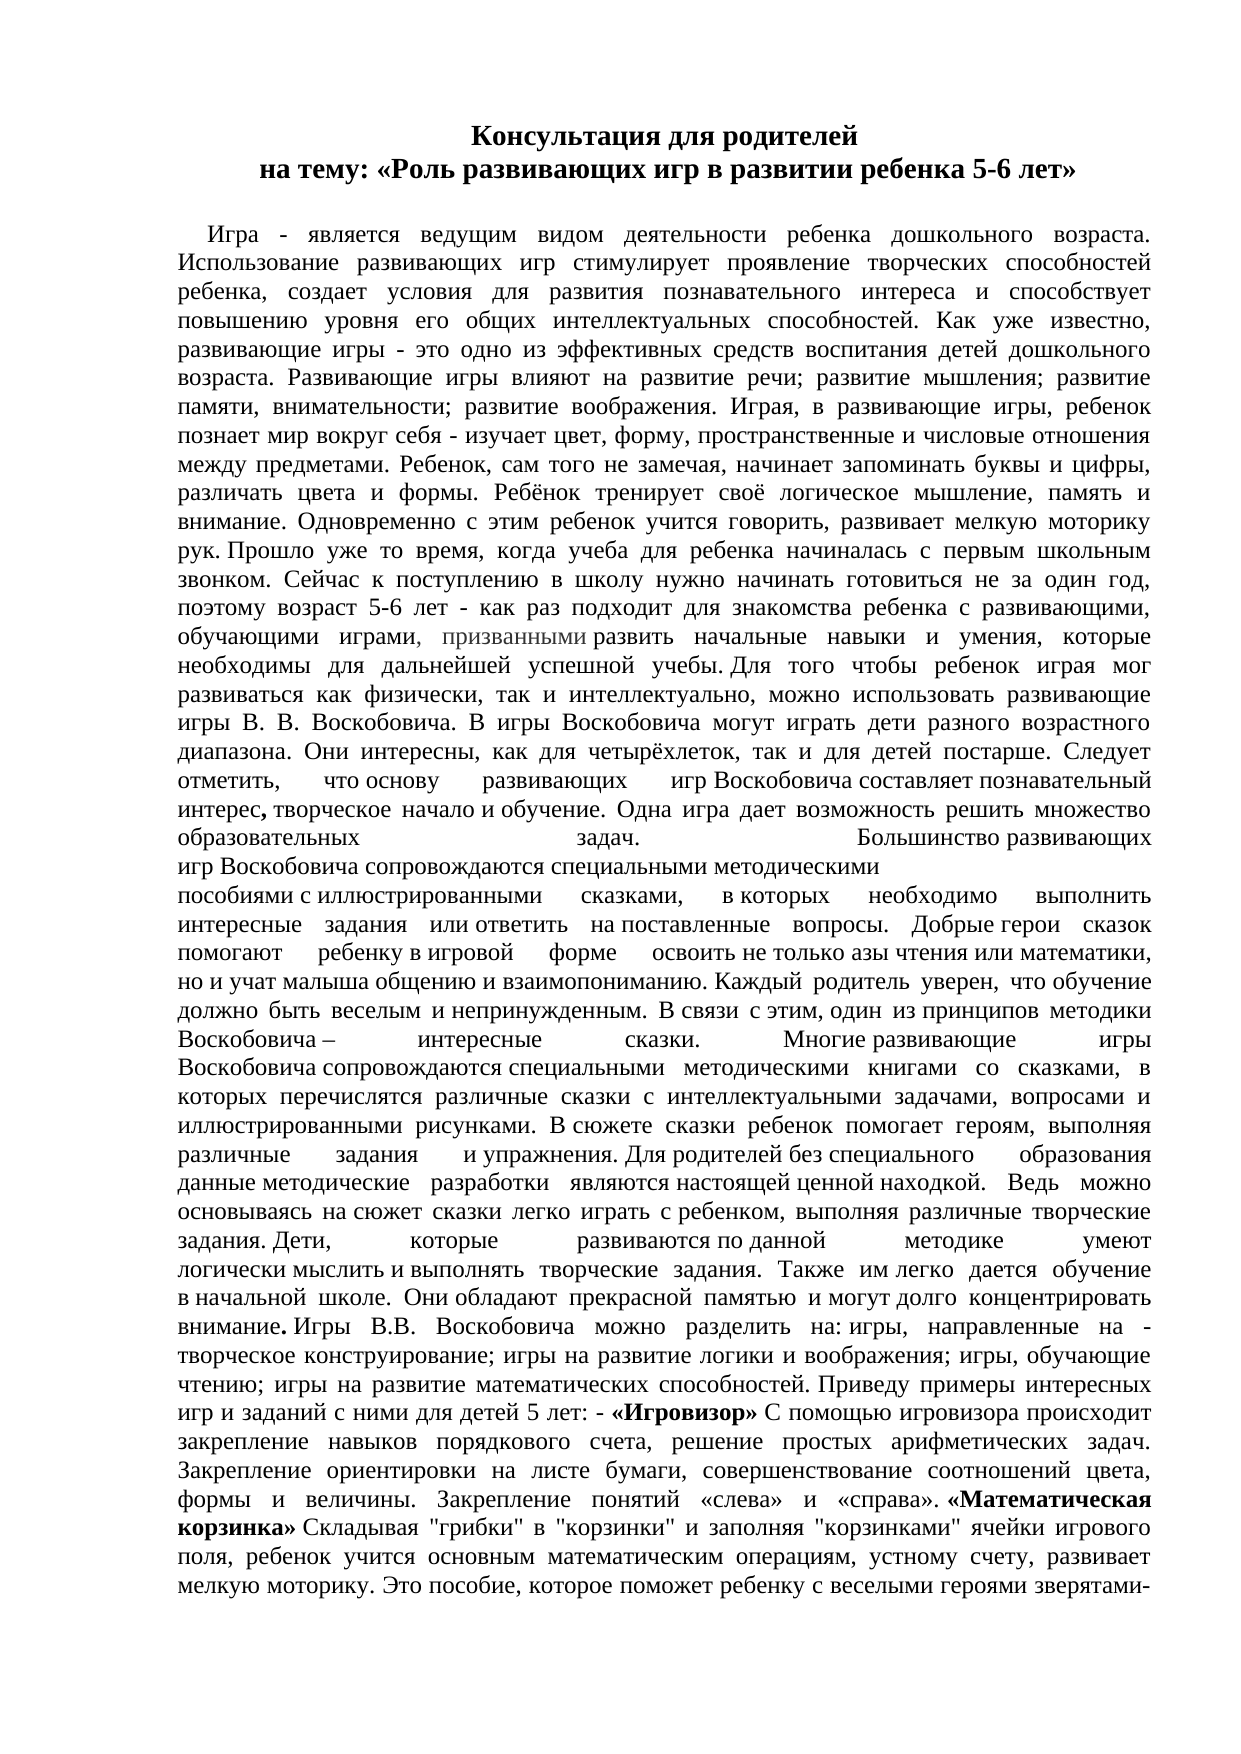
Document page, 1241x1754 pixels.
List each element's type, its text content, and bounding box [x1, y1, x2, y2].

text Консультация для родителей [177, 118, 1152, 152]
text на тему: «Роль развивающих игр в развитии ребенка 5-6 лет» [177, 152, 1152, 185]
